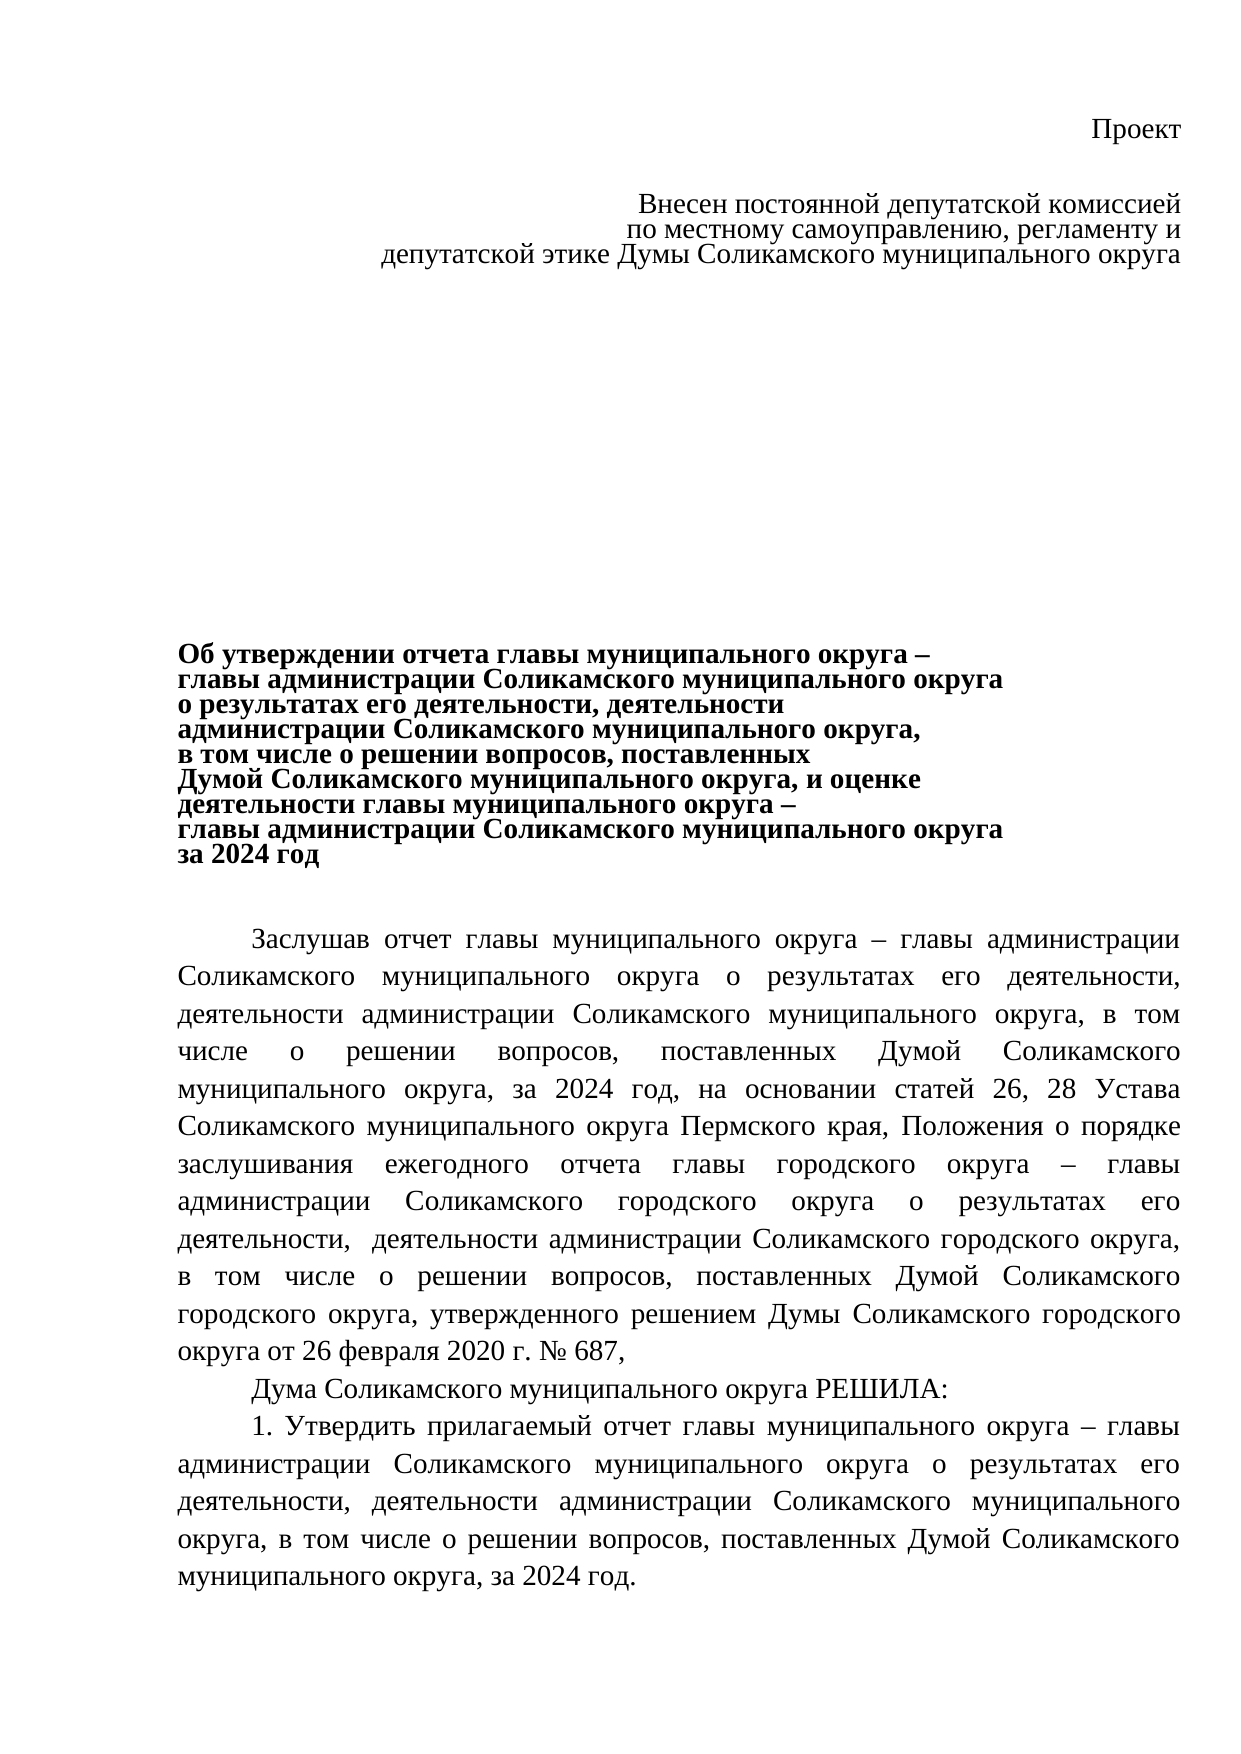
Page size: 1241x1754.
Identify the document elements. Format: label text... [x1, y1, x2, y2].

text в том числе о решении вопросов, поставленных [177, 743, 1181, 768]
text Заслушав отчет главы муниципального округа – главы администрации Соликамского муниципального округа о результатах его деятельности, деятельности администрации Соликамского муниципального округа, в том числе о решении вопросов, поставленных Думой Соликамского муниципального округа, за 2024 год, на основании статей 26, 28 Устава Соликамского муниципального округа Пермского края, Положения о порядке заслушивания ежегодного отчета главы городского округа – главы администрации Соликамского городского округа о результатах его деятельности, деятельности администрации Соликамского городского округа, в том числе о решении вопросов, поставленных Думой Соликамского городского округа, утвержденного решением Думы Соликамского городского округа от 26 февраля . № 687, [177, 918, 1181, 1368]
text Думой Соликамского муниципального округа, и оценке [177, 768, 1181, 793]
text 1. Утвердить прилагаемый отчет главы муниципального округа – главы администрации Соликамского муниципального округа о результатах его деятельности, деятельности администрации Соликамского муниципального округа, в том числе о решении вопросов, поставленных Думой Соликамского муниципального округа, за 2024 год. [177, 1406, 1181, 1593]
text деятельности главы муниципального округа – [177, 793, 1181, 818]
text о результатах его деятельности, деятельности [177, 693, 1181, 718]
text главы администрации Соликамского муниципального округа [177, 818, 1181, 843]
text Проект [177, 118, 1181, 143]
text депутатской этике Думы Соликамского муниципального округа [177, 243, 1181, 268]
text Об утверждении отчета главы муниципального округа – [177, 643, 1181, 668]
text за 2024 год [177, 843, 1181, 868]
text администрации Соликамского муниципального округа, [177, 718, 1181, 743]
text Внесен постоянной депутатской комиссией [177, 193, 1181, 218]
text по местному самоуправлению, регламенту и [177, 218, 1181, 243]
text Дума Соликамского муниципального округа РЕШИЛА: [177, 1368, 1181, 1406]
text главы администрации Соликамского муниципального округа [177, 668, 1181, 693]
